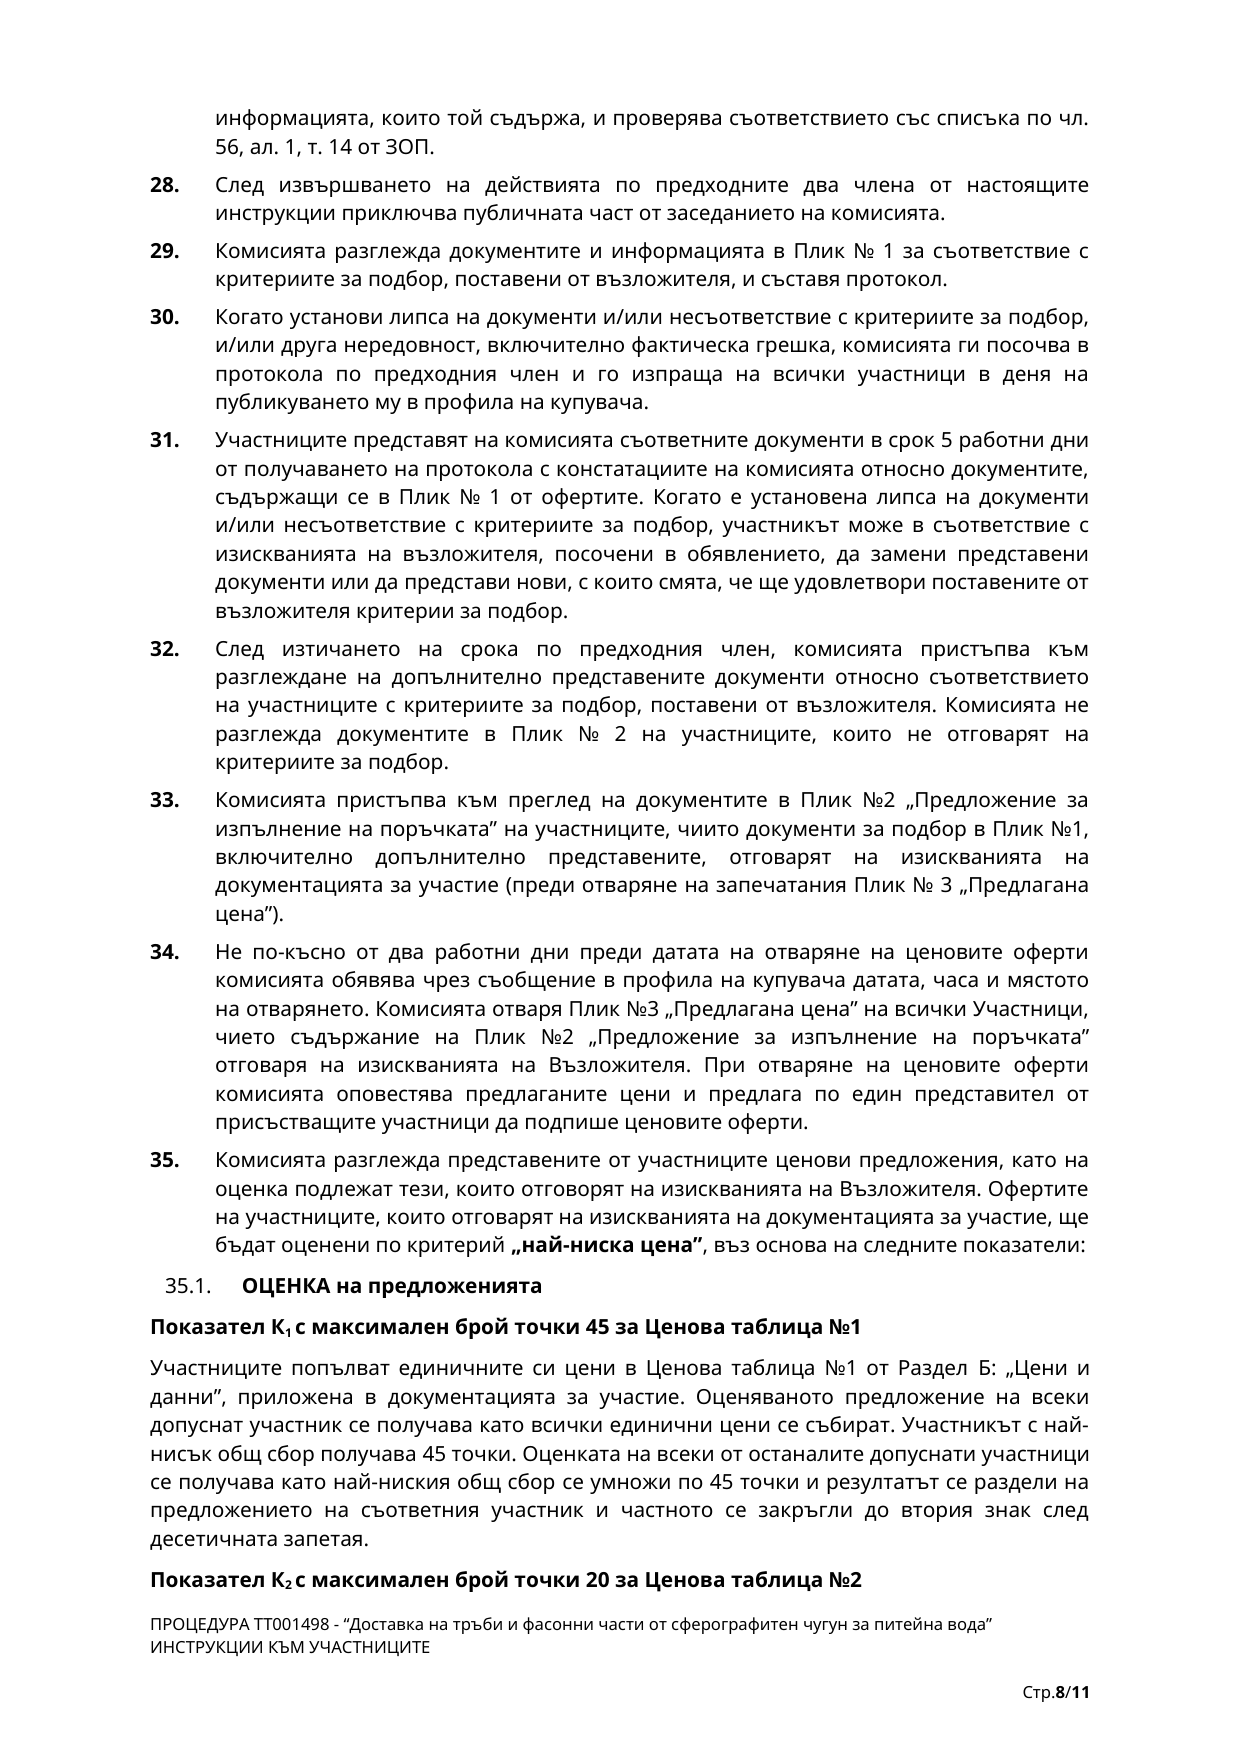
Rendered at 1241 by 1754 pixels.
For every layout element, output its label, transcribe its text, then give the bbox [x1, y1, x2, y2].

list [150, 103, 1090, 160]
text Показател К1 с максимален брой точки 45 за Ценова таблица №1 [150, 1312, 1090, 1341]
list След извършването на действията по предходните два члена от настоящите инструкции приключва публичната част от заседанието на комисията. [150, 170, 1090, 227]
list ОЦЕНКА на предложенията [165, 1272, 1090, 1300]
list Участниците представят на комисията съответните документи в срок 5 работни дни от получаването на протокола с констатациите на комисията относно документите, съдържащи се в Плик № 1 от офертите. Когато е установена липса на документи и/или несъответствие с критериите за подбор, участникът може в съответствие с изискванията на възложителя, посочени в обявлението, да замени представени документи или да представи нови, с които смята, че ще удовлетвори поставените от възложителя критерии за подбор. [150, 425, 1090, 624]
text Показател К2 с максимален брой точки 20 за Ценова таблица №2 [150, 1565, 1090, 1593]
list Когато установи липса на документи и/или несъответствие с критериите за подбор, и/или друга нередовност, включително фактическа грешка, комисията ги посочва в протокола по предходния член и го изпраща на всички участници в деня на публикуването му в профила на купувача. [150, 302, 1090, 416]
text Участниците попълват единичните си цени в Ценова таблица №1 от Раздел Б: „Цени и данни”, приложена в документацията за участие. Оценяваното предложение на всеки допуснат участник се получава като всички единични цени се събират. Участникът с най-нисък общ сбор получава 45 точки. Оценката на всеки от останалите допуснати участници се получава като най-ниския общ сбор се умножи по 45 точки и резултатът се раздели на предложението на съответния участник и частното се закръгли до втория знак след десетичната запетая. [150, 1353, 1090, 1552]
list Комисията пристъпва към преглед на документите в Плик №2 „Предложение за изпълнение на поръчката” на участниците, чиито документи за подбор в Плик №1, включително допълнително представените, отговарят на изискванията на документацията за участие (преди отваряне на запечатания Плик № 3 „Предлагана цена”). [150, 785, 1090, 927]
list Комисията разглежда документите и информацията в Плик № 1 за съответствие с критериите за подбор, поставени от възложителя, и съставя протокол. [150, 236, 1090, 293]
list Не по-късно от два работни дни преди датата на отваряне на ценовите оферти комисията обявява чрез съобщение в профила на купувача датата, часа и мястото на отварянето. Комисията отваря Плик №3 „Предлагана цена” на всички Участници, чието съдържание на Плик №2 „Предложение за изпълнение на поръчката” отговаря на изискванията на Възложителя. При отваряне на ценовите оферти комисията оповестява предлаганите цени и предлага по един представител от присъстващите участници да подпише ценовите оферти. [150, 937, 1090, 1136]
list Комисията разглежда представените от участниците ценови предложения, като на оценка подлежат тези, които отговорят на изискванията на Възложителя. Офертите на участниците, които отговарят на изискванията на документацията за участие, ще бъдат оценени по критерий „най-ниска цена”, въз основа на следните показатели: [150, 1145, 1090, 1259]
list След изтичането на срока по предходния член, комисията пристъпва към разглеждане на допълнително представените документи относно съответствието на участниците с критериите за подбор, поставени от възложителя. Комисията не разглежда документите в Плик № 2 на участниците, които не отговарят на критериите за подбор. [150, 634, 1090, 776]
